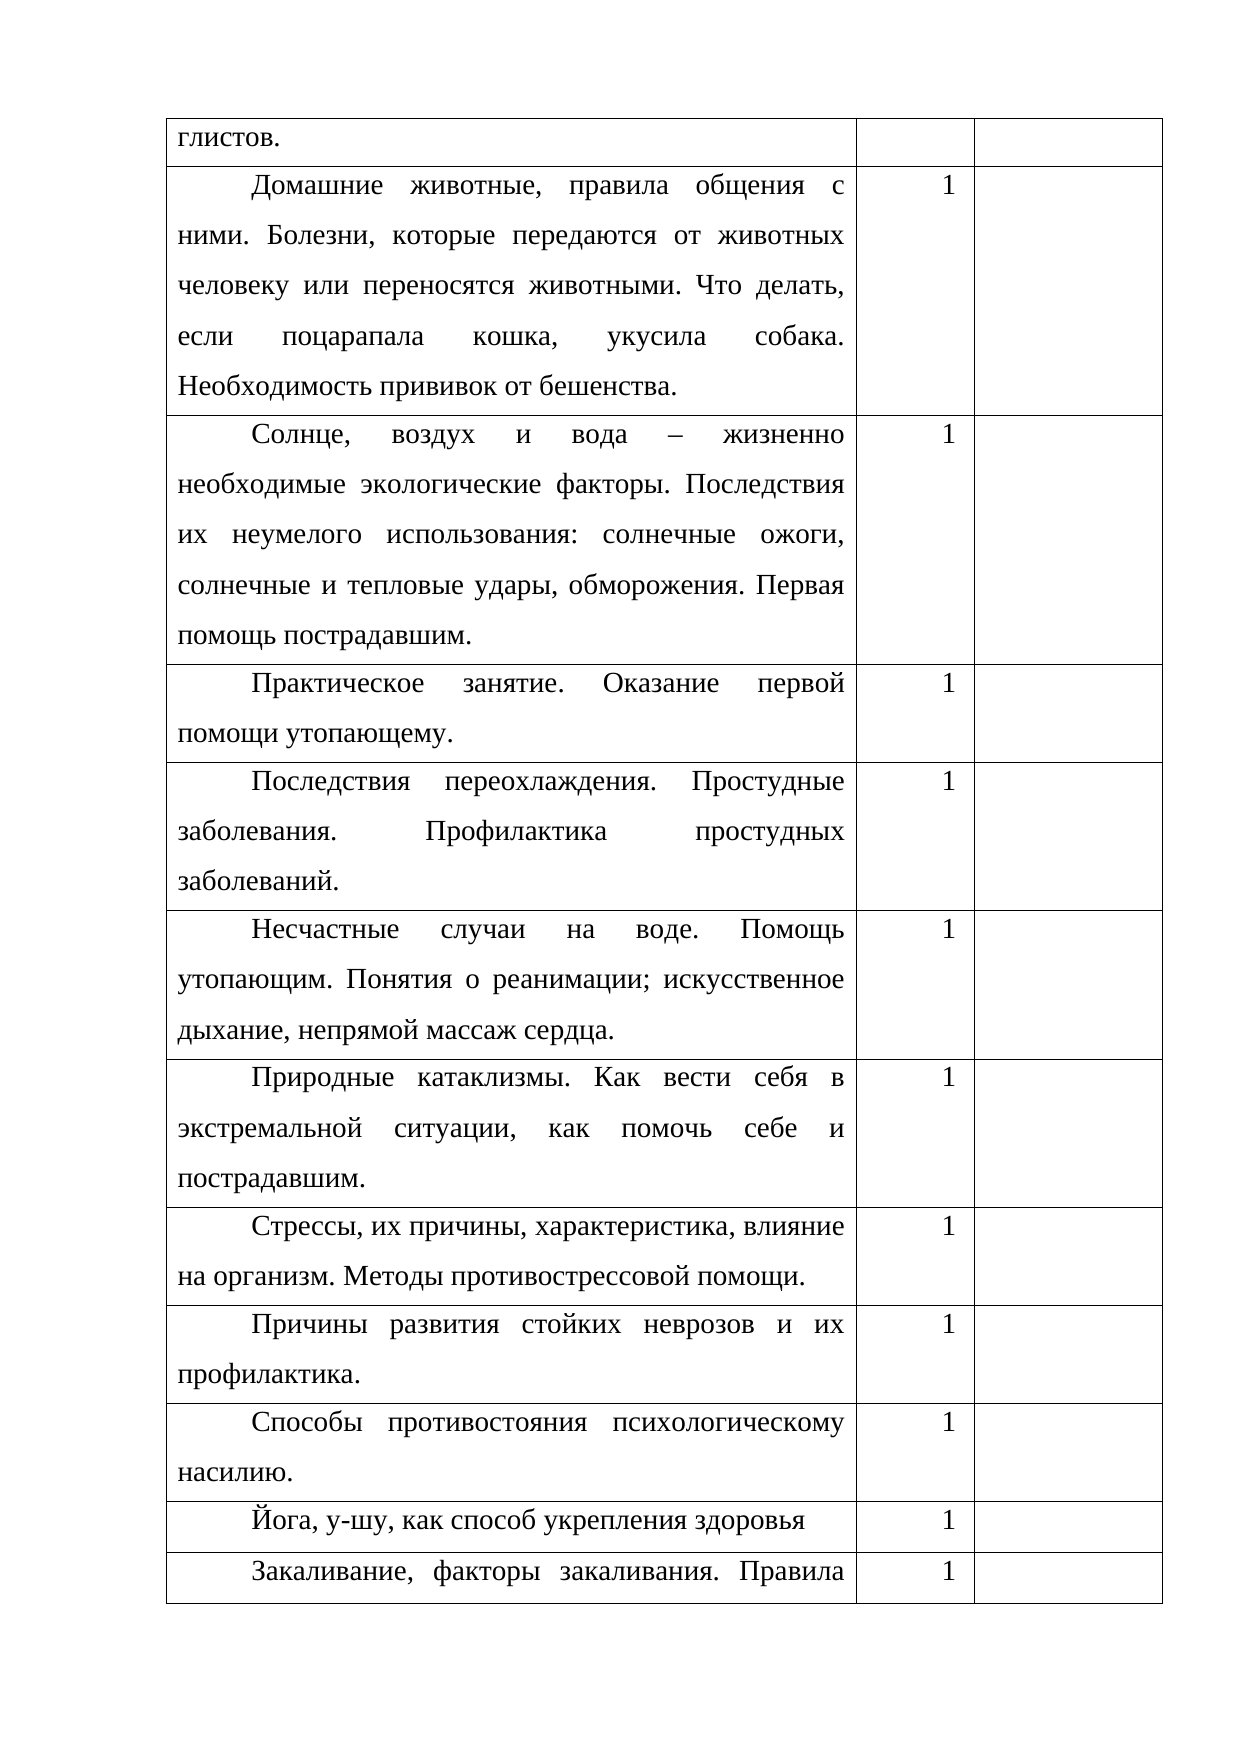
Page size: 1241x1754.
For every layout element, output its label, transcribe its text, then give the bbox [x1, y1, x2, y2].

table_cell 1 [857, 1306, 974, 1403]
table_cell 1 [857, 1502, 974, 1552]
table_cell 1 [857, 1208, 974, 1305]
table_cell Несчастные случаи на воде. Помощь утопающим. Понятия о реанимации; искусственное дыхание, непрямой массаж сердца. [167, 911, 856, 1058]
table_cell 1 [857, 1060, 974, 1207]
table_cell [975, 119, 1162, 166]
table_cell Природные катаклизмы. Как вести себя в экстремальной ситуации, как помочь себе и пострадавшим. [167, 1060, 856, 1207]
table_cell [975, 1306, 1162, 1403]
table_cell 1 [857, 416, 974, 664]
table_cell Домашние животные, правила общения с ними. Болезни, которые передаются от животных человеку или переносятся животными. Что делать, если поцарапала кошка, укусила собака. Необходимость прививок от бешенства. [167, 167, 856, 415]
table_cell Солнце, воздух и вода – жизненно необходимые экологические факторы. Последствия их неумелого использования: солнечные ожоги, солнечные и тепловые удары, обморожения. Первая помощь пострадавшим. [167, 416, 856, 664]
table_cell [975, 1060, 1162, 1207]
table_cell 1 [857, 1404, 974, 1501]
table_cell 1 [857, 763, 974, 910]
table_cell 1 [857, 911, 974, 1058]
table_cell Йога, у-шу, как способ укрепления здоровья [167, 1502, 856, 1552]
table_cell [975, 1502, 1162, 1552]
table_cell 1 [857, 167, 974, 415]
table_cell [975, 665, 1162, 762]
table_cell Стрессы, их причины, характеристика, влияние на организм. Методы противострессовой помощи. [167, 1208, 856, 1305]
table_cell 1 [857, 119, 974, 166]
table_cell Последствия переохлаждения. Простудные заболевания. Профилактика простудных заболеваний. [167, 763, 856, 910]
table_cell Практическое занятие. Оказание первой помощи утопающему. [167, 665, 856, 762]
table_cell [167, 119, 856, 166]
table_cell Способы противостояния психологическому насилию. [167, 1404, 856, 1501]
table_cell [975, 911, 1162, 1058]
table_cell 1 [857, 665, 974, 762]
table_cell [975, 167, 1162, 415]
table_cell [975, 763, 1162, 910]
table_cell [167, 1553, 856, 1603]
table_cell [975, 1404, 1162, 1501]
table_cell Причины развития стойких неврозов и их профилактика. [167, 1306, 856, 1403]
table_cell 1 [857, 1553, 974, 1603]
table_cell [975, 416, 1162, 664]
table_cell [975, 1208, 1162, 1305]
table_cell [975, 1553, 1162, 1603]
